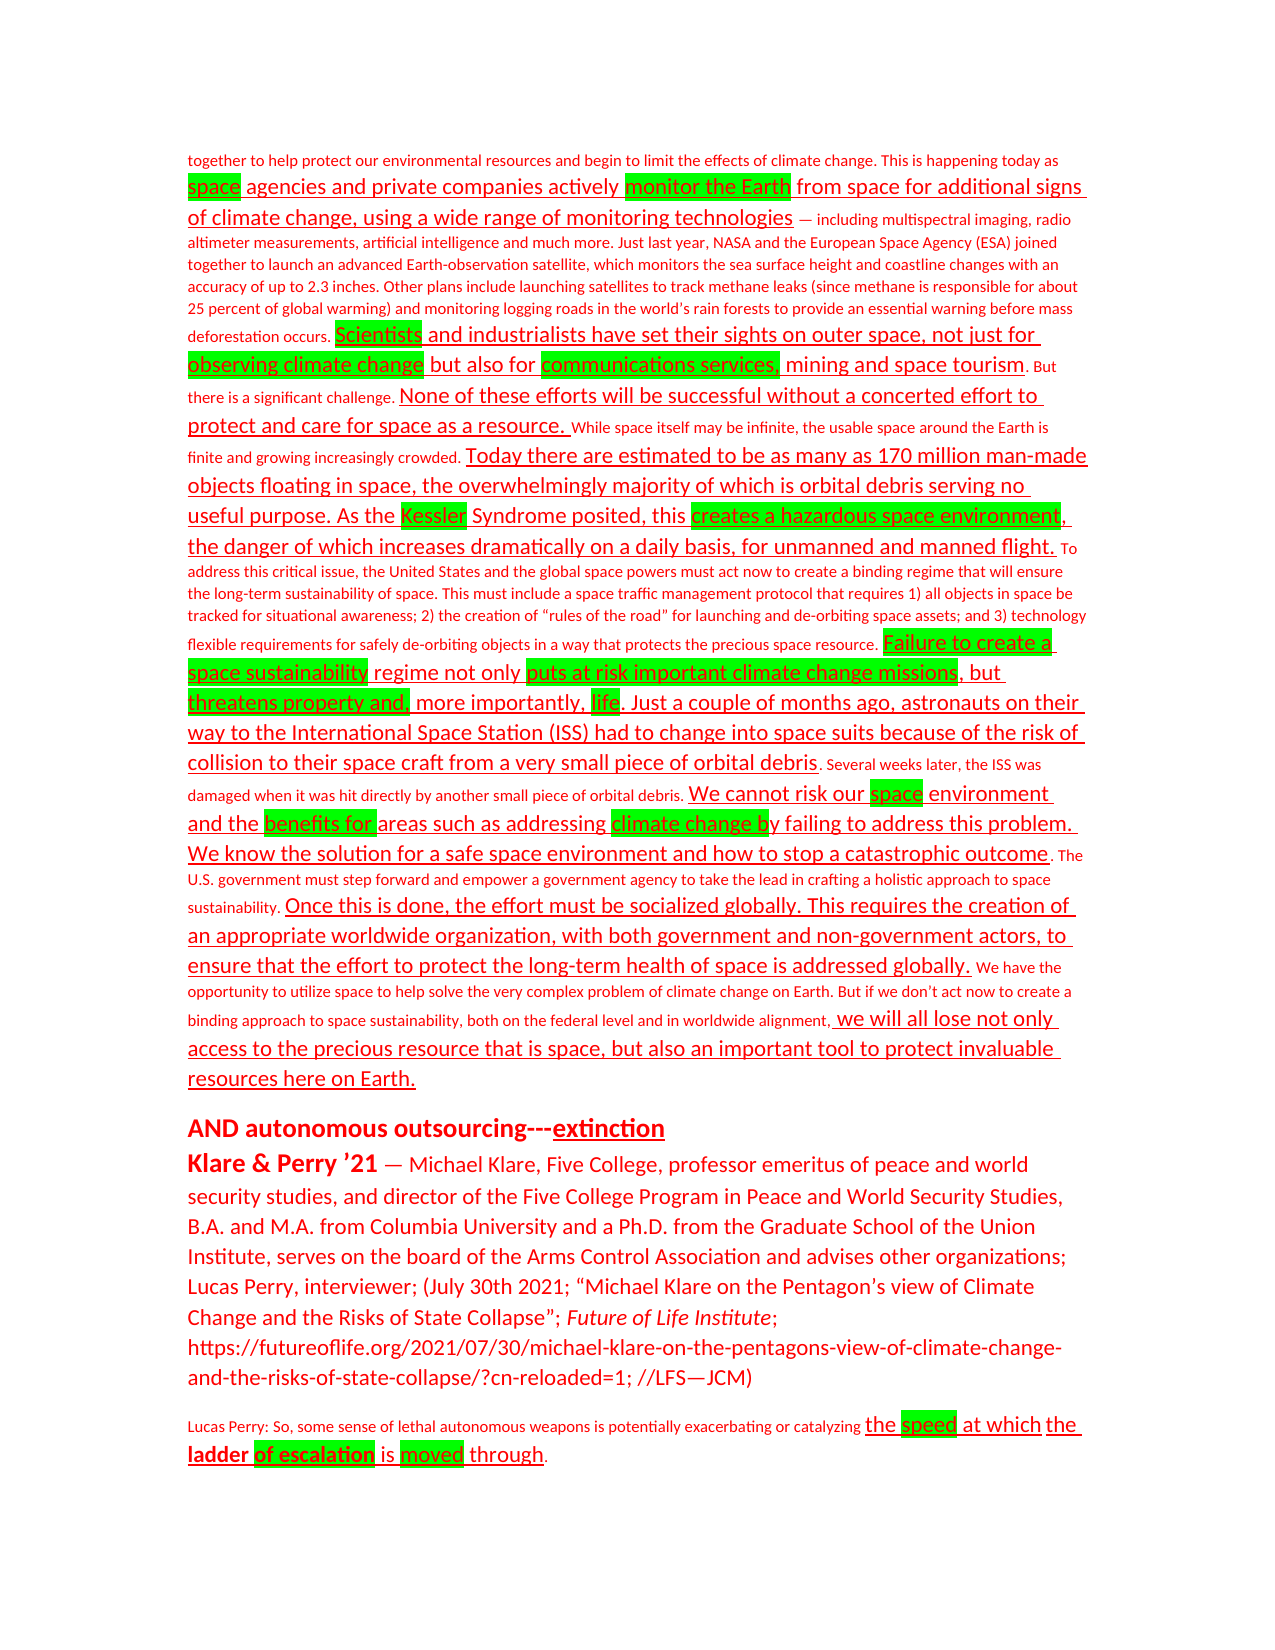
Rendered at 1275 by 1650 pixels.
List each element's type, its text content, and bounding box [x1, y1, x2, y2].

text Lucas Perry: So, some sense of lethal autonomous weapons is potentially exacerbating or catalyzing the speed at which the ladder of escalation is moved through. [187, 1410, 1087, 1468]
text Klare & Perry ’21 — Michael Klare, Five College, professor emeritus of peace and world security studies, and director of the Five College Program in Peace and World Security Studies, B.A. and M.A. from Columbia University and a Ph.D. from the Graduate School of the Union Institute, serves on the board of the Arms Control Association and advises other organizations; Lucas Perry, interviewer; (July 30th 2021; “Michael Klare on the Pentagon’s view of Climate Change and the Risks of State Collapse”; Future of Life Institute; https://futureoflife.org/2021/07/30/michael-klare-on-the-pentagons-view-of-climate-change-and-the-risks-of-state-collapse/?cn-reloaded=1; //LFS—JCM) [187, 1147, 1087, 1391]
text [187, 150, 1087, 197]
subtitle AND autonomous outsourcing---extinction [187, 1111, 1087, 1144]
